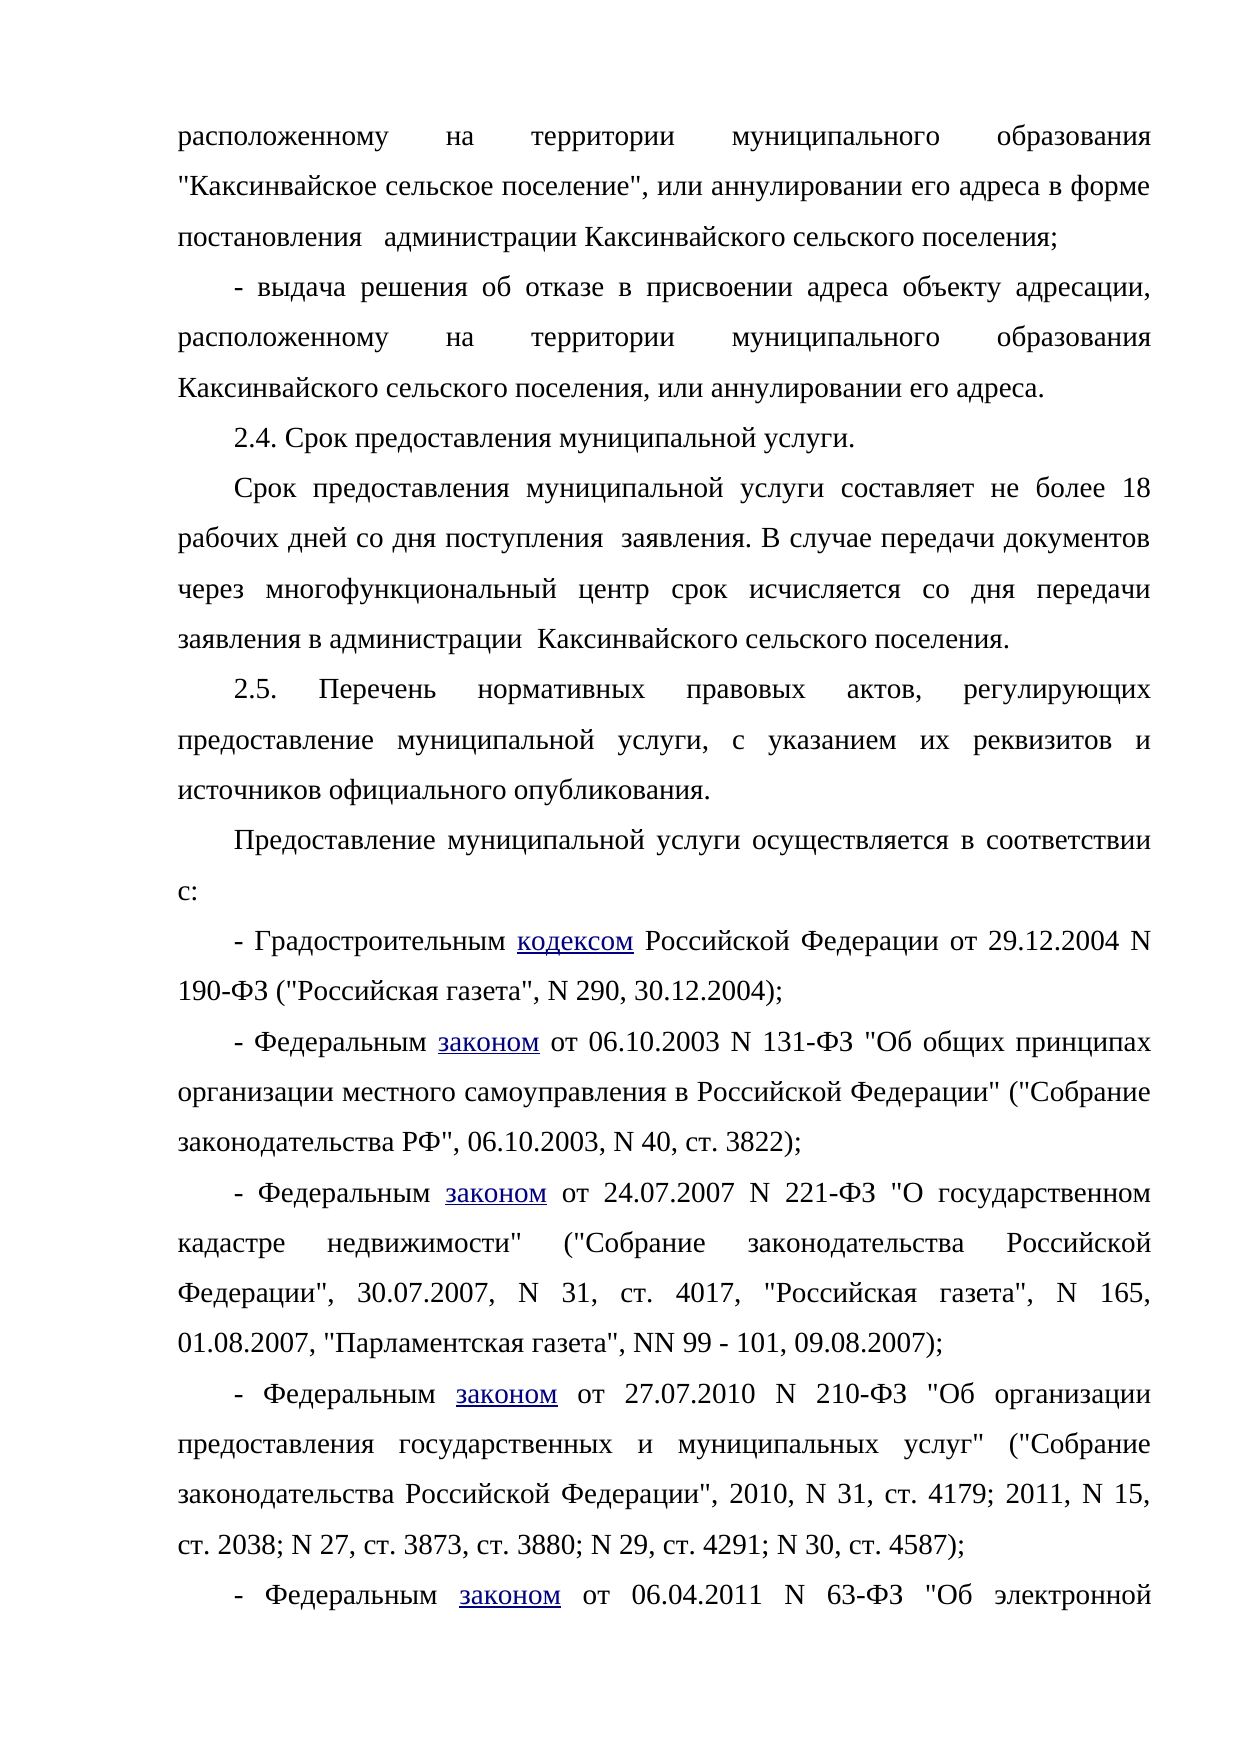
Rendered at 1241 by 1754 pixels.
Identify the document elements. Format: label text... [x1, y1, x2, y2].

text 2.4. Срок предоставления муниципальной услуги. [177, 420, 1152, 453]
text - выдача решения об отказе в присвоении адреса объекту адресации, расположенному на территории муниципального образования Каксинвайского сельского поселения, или аннулировании его адреса. [177, 269, 1152, 403]
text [177, 1577, 1152, 1611]
text Срок предоставления муниципальной услуги составляет не более 18 рабочих дней со дня поступления заявления. В случае передачи документов через многофункциональный центр срок исчисляется со дня передачи заявления в администрации Каксинвайского сельского поселения. [177, 470, 1152, 655]
text 2.5. Перечень нормативных правовых актов, регулирующих предоставление муниципальной услуги, с указанием их реквизитов и источников официального опубликования. [177, 672, 1152, 806]
text - Градостроительным кодексом Российской Федерации от 29.12.2004 N 190-ФЗ ("Российская газета", N 290, 30.12.2004); [177, 923, 1152, 1007]
text - Федеральным законом от 27.07.2010 N 210-ФЗ "Об организации предоставления государственных и муниципальных услуг" ("Собрание законодательства Российской Федерации", 2010, N 31, ст. 4179; 2011, N 15, ст. 2038; N 27, ст. 3873, ст. 3880; N 29, ст. 4291; N 30, ст. 4587); [177, 1376, 1152, 1560]
text Предоставление муниципальной услуги осуществляется в соответствии с: [177, 822, 1152, 906]
text - Федеральным законом от 06.10.2003 N 131-ФЗ "Об общих принципах организации местного самоуправления в Российской Федерации" ("Собрание законодательства РФ", 06.10.2003, N 40, ст. 3822); [177, 1024, 1152, 1158]
text - Федеральным законом от 24.07.2007 N 221-ФЗ "О государственном кадастре недвижимости" ("Собрание законодательства Российской Федерации", 30.07.2007, N 31, ст. 4017, "Российская газета", N 165, 01.08.2007, "Парламентская газета", NN 99 - 101, 09.08.2007); [177, 1175, 1152, 1359]
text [177, 118, 1152, 252]
